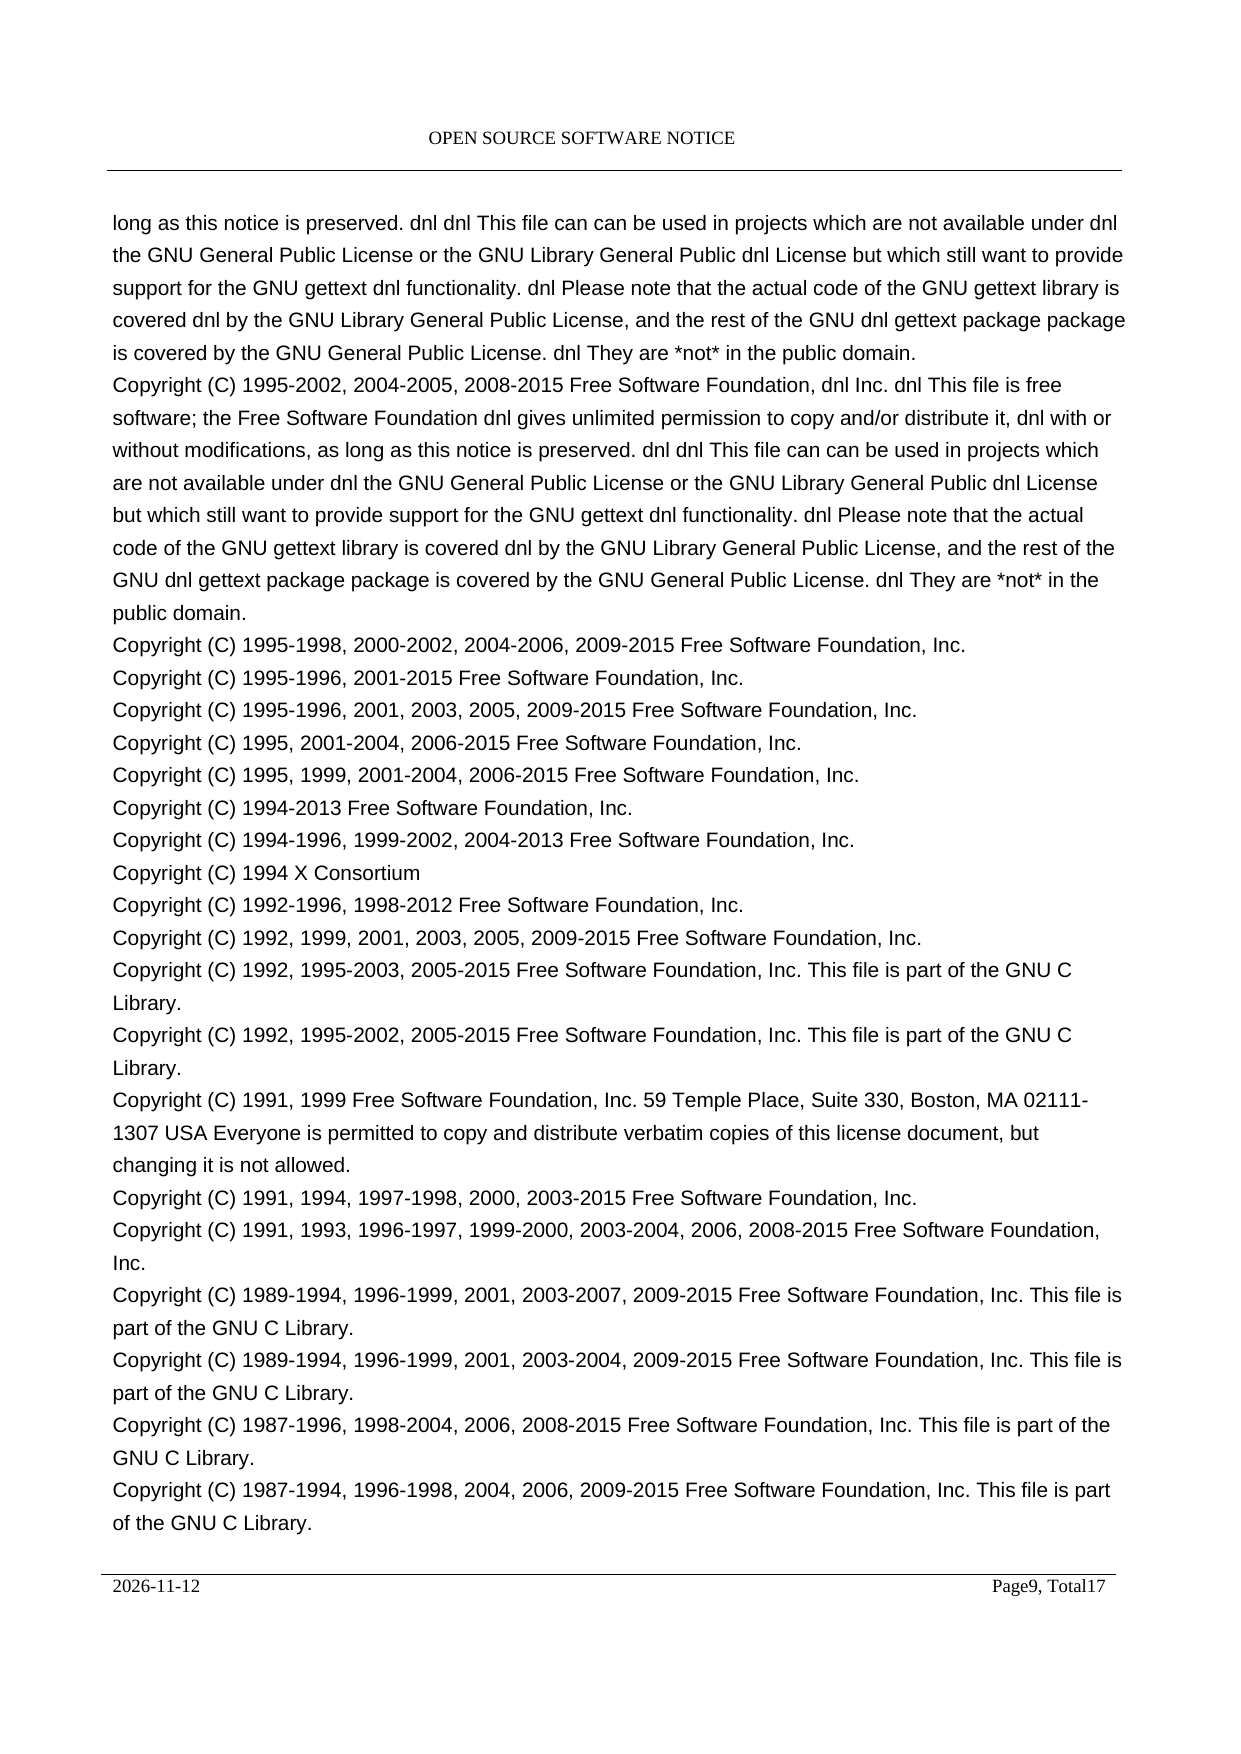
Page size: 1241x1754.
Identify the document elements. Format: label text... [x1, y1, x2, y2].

text Copyright (C) 1995, 1999, 2001-2004, 2006-2015 Free Software Foundation, Inc. [112, 759, 1128, 791]
text Copyright (C) 1992, 1999, 2001, 2003, 2005, 2009-2015 Free Software Foundation, Inc. [112, 921, 1128, 954]
text Copyright (C) 1995-1998, 2000-2002, 2004-2006, 2009-2015 Free Software Foundation, Inc. [112, 629, 1128, 661]
text Copyright (C) 1995-2002, 2004-2005, 2008-2015 Free Software Foundation, dnl Inc. dnl This file is free software; the Free Software Foundation dnl gives unlimited permission to copy and/or distribute it, dnl with or without modifications, as long as this notice is preserved. dnl dnl This file can can be used in projects which are not available under dnl the GNU General Public License or the GNU Library General Public dnl License but which still want to provide support for the GNU gettext dnl functionality. dnl Please note that the actual code of the GNU gettext library is covered dnl by the GNU Library General Public License, and the rest of the GNU dnl gettext package package is covered by the GNU General Public License. dnl They are *not* in the public domain. [112, 369, 1128, 629]
text Copyright (C) 1989-1994, 1996-1999, 2001, 2003-2004, 2009-2015 Free Software Foundation, Inc. This file is part of the GNU C Library. [112, 1344, 1128, 1409]
text Copyright (C) 1994-2013 Free Software Foundation, Inc. [112, 791, 1128, 824]
text Copyright (C) 1991, 1999 Free Software Foundation, Inc. 59 Temple Place, Suite 330, Boston, MA 02111-1307 USA Everyone is permitted to copy and distribute verbatim copies of this license document, but changing it is not allowed. [112, 1084, 1128, 1181]
text Copyright (C) 1989-1994, 1996-1999, 2001, 2003-2007, 2009-2015 Free Software Foundation, Inc. This file is part of the GNU C Library. [112, 1279, 1128, 1344]
text Copyright (C) 1994-1996, 1999-2002, 2004-2013 Free Software Foundation, Inc. [112, 824, 1128, 856]
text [112, 206, 1128, 369]
text Copyright (C) 1992, 1995-2002, 2005-2015 Free Software Foundation, Inc. This file is part of the GNU C Library. [112, 1019, 1128, 1084]
text Copyright (C) 1995-1996, 2001-2015 Free Software Foundation, Inc. [112, 661, 1128, 694]
text Copyright (C) 1994 X Consortium [112, 856, 1128, 889]
text Copyright (C) 1987-1996, 1998-2004, 2006, 2008-2015 Free Software Foundation, Inc. This file is part of the GNU C Library. [112, 1409, 1128, 1474]
text Copyright (C) 1991, 1994, 1997-1998, 2000, 2003-2015 Free Software Foundation, Inc. [112, 1181, 1128, 1214]
text Copyright (C) 1995-1996, 2001, 2003, 2005, 2009-2015 Free Software Foundation, Inc. [112, 694, 1128, 726]
text Copyright (C) 1992-1996, 1998-2012 Free Software Foundation, Inc. [112, 889, 1128, 921]
text Copyright (C) 1995, 2001-2004, 2006-2015 Free Software Foundation, Inc. [112, 726, 1128, 759]
text Copyright (C) 1992, 1995-2003, 2005-2015 Free Software Foundation, Inc. This file is part of the GNU C Library. [112, 954, 1128, 1019]
text Copyright (C) 1991, 1993, 1996-1997, 1999-2000, 2003-2004, 2006, 2008-2015 Free Software Foundation, Inc. [112, 1214, 1128, 1279]
text Copyright (C) 1987-1994, 1996-1998, 2004, 2006, 2009-2015 Free Software Foundation, Inc. This file is part of the GNU C Library. [112, 1474, 1128, 1539]
